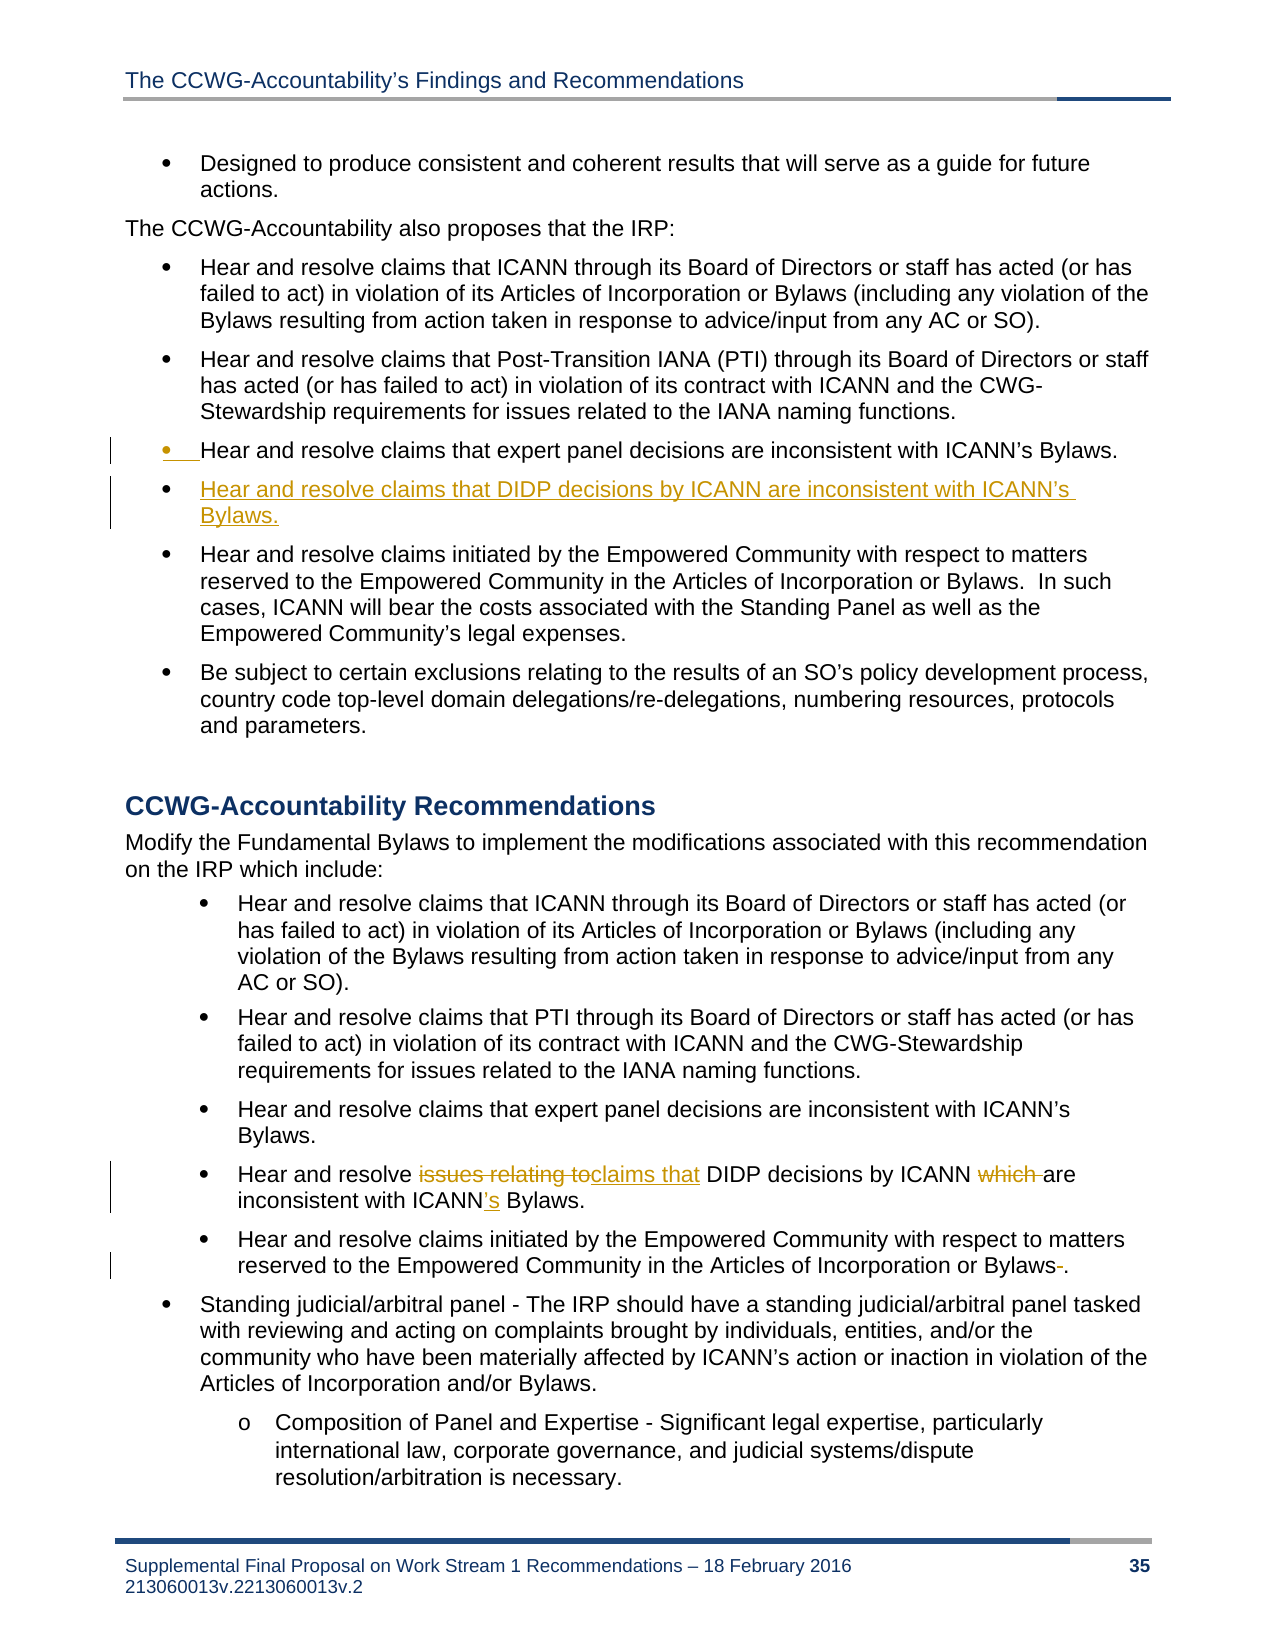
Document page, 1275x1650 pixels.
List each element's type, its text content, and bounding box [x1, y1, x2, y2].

list Hear and resolve claims that Post-Transition IANA (PTI) through its Board of Directors or staff has acted (or has failed to act) in violation of its contract with ICANN and the CWG-Stewardship requirements for issues related to the IANA naming functions. [162, 346, 1150, 425]
list Hear and resolve claims that expert panel decisions are inconsistent with ICANN’s Bylaws. [200, 1096, 1150, 1148]
list Designed to produce consistent and coherent results that will serve as a guide for future actions. [162, 150, 1150, 203]
list Hear and resolve claims that PTI through its Board of Directors or staff has acted (or has failed to act) in violation of its contract with ICANN and the CWG-Stewardship requirements for issues related to the IANA naming functions. [200, 1004, 1150, 1083]
list Composition of Panel and Expertise - Significant legal expertise, particularly international law, corporate governance, and judicial systems/dispute resolution/arbitration is necessary. [237, 1409, 1150, 1490]
list Hear and resolve claims that ICANN through its Board of Directors or staff has acted (or has failed to act) in violation of its Articles of Incorporation or Bylaws (including any violation of the Bylaws resulting from action taken in response to advice/input from any AC or SO). [162, 254, 1150, 333]
text Modify the Fundamental Bylaws to implement the modifications associated with this recommendation on the IRP which include: [125, 829, 1150, 882]
list Hear and resolve claims that expert panel decisions are inconsistent with ICANN’s Bylaws. [162, 437, 1150, 463]
text CCWG-Accountability Recommendations [125, 789, 1150, 821]
list Hear and resolve claims initiated by the Empowered Community with respect to matters reserved to the Empowered Community in the Articles of Incorporation or Bylaws. In such cases, ICANN will bear the costs associated with the Standing Panel as well as the Empowered Community’s legal expenses. [162, 541, 1150, 647]
list Hear and resolve claims that ICANN through its Board of Directors or staff has acted (or has failed to act) in violation of its Articles of Incorporation or Bylaws (including any violation of the Bylaws resulting from action taken in response to advice/input from any AC or SO). [200, 890, 1150, 996]
list Hear and resolve claims initiated by the Empowered Community with respect to matters reserved to the Empowered Community in the Articles of Incorporation or Bylaws. [200, 1226, 1150, 1279]
list Be subject to certain exclusions relating to the results of an SO’s policy development process, country code top-level domain delegations/re-delegations, numbering resources, protocols and parameters. [162, 659, 1150, 738]
list Hear and resolve DIDP decisions by ICANN are inconsistent with ICANN Bylaws. [200, 1161, 1150, 1213]
list Standing judicial/arbitral panel - The IRP should have a standing judicial/arbitral panel tasked with reviewing and acting on complaints brought by individuals, entities, and/or the community who have been materially affected by ICANN’s action or inaction in violation of the Articles of Incorporation and/or Bylaws. [162, 1291, 1150, 1397]
text The CCWG-Accountability also proposes that the IRP: [125, 215, 1150, 242]
